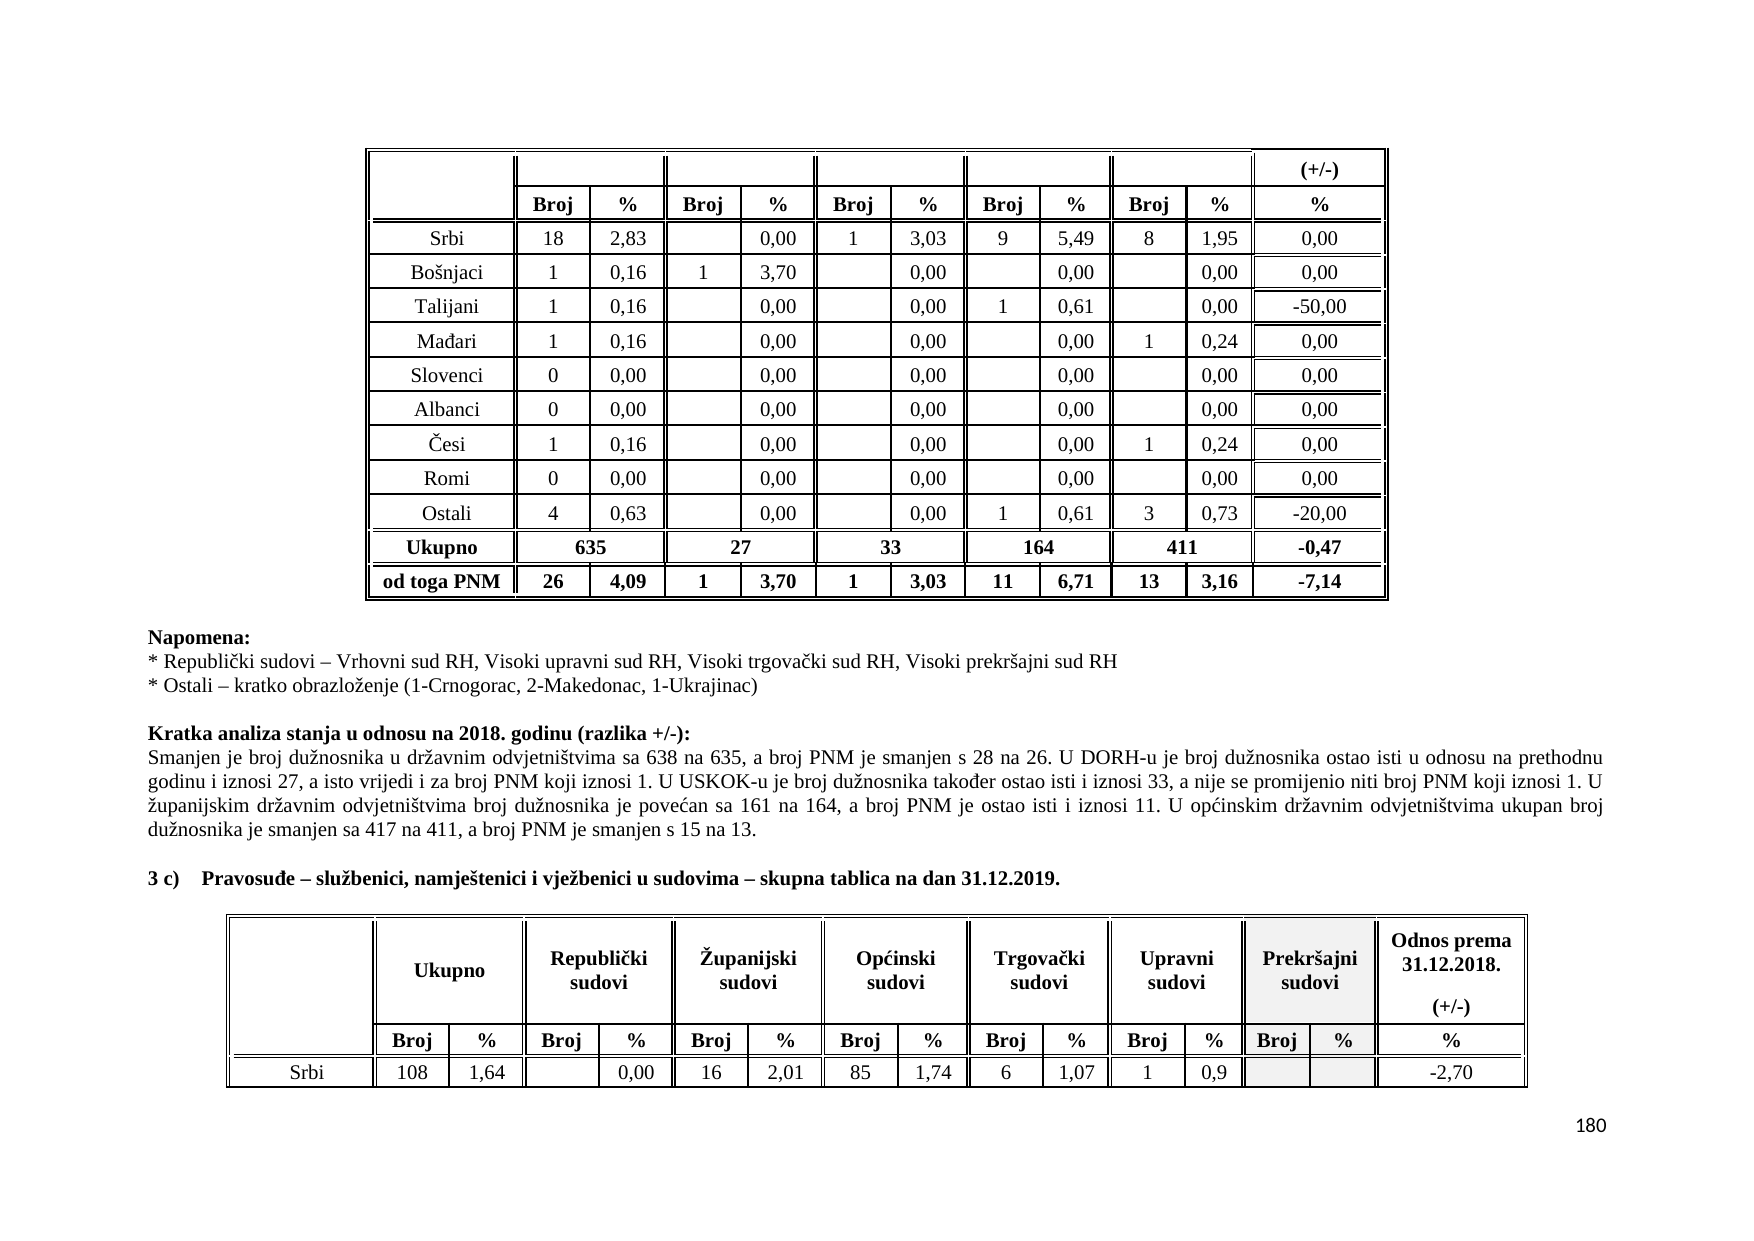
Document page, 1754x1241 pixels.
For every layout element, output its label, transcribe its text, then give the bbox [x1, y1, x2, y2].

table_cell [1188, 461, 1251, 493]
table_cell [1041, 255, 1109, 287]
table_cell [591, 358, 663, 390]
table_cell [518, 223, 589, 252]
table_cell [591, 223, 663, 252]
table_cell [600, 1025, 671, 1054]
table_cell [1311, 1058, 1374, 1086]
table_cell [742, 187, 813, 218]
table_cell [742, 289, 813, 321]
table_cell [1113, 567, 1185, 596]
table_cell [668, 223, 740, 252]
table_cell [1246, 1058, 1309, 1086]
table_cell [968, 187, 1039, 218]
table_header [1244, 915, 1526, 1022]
text * Ostali – kratko obrazloženje (1-Crnogorac, 2-Makedonac, 1-Ukrajinac) [148, 673, 1606, 697]
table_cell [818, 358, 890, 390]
text Smanjen je broj dužnosnika u državnim odvjetništvima sa 638 na 635, a broj PNM je smanjen s 28 na 26. U DORH-u je broj dužnosnika ostao isti u odnosu na prethodnu godinu i iznosi 27, a isto vrijedi i za broj PNM koji iznosi 1. U USKOK-u je broj dužnosnika također ostao isti i iznosi 33, a nije se promijenio niti broj PNM koji iznosi 1. U županijskim državnim odvjetništvima broj dužnosnika je povećan sa 161 na 164, a broj PNM je ostao isti i iznosi 11. U općinskim državnim odvjetništvima ukupan broj dužnosnika je smanjen sa 417 na 411, a broj PNM je smanjen s 15 na 13. [148, 745, 1606, 841]
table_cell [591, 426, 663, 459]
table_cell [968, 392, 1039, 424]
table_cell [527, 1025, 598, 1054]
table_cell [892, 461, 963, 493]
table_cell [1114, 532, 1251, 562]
text Napomena: [148, 625, 1606, 649]
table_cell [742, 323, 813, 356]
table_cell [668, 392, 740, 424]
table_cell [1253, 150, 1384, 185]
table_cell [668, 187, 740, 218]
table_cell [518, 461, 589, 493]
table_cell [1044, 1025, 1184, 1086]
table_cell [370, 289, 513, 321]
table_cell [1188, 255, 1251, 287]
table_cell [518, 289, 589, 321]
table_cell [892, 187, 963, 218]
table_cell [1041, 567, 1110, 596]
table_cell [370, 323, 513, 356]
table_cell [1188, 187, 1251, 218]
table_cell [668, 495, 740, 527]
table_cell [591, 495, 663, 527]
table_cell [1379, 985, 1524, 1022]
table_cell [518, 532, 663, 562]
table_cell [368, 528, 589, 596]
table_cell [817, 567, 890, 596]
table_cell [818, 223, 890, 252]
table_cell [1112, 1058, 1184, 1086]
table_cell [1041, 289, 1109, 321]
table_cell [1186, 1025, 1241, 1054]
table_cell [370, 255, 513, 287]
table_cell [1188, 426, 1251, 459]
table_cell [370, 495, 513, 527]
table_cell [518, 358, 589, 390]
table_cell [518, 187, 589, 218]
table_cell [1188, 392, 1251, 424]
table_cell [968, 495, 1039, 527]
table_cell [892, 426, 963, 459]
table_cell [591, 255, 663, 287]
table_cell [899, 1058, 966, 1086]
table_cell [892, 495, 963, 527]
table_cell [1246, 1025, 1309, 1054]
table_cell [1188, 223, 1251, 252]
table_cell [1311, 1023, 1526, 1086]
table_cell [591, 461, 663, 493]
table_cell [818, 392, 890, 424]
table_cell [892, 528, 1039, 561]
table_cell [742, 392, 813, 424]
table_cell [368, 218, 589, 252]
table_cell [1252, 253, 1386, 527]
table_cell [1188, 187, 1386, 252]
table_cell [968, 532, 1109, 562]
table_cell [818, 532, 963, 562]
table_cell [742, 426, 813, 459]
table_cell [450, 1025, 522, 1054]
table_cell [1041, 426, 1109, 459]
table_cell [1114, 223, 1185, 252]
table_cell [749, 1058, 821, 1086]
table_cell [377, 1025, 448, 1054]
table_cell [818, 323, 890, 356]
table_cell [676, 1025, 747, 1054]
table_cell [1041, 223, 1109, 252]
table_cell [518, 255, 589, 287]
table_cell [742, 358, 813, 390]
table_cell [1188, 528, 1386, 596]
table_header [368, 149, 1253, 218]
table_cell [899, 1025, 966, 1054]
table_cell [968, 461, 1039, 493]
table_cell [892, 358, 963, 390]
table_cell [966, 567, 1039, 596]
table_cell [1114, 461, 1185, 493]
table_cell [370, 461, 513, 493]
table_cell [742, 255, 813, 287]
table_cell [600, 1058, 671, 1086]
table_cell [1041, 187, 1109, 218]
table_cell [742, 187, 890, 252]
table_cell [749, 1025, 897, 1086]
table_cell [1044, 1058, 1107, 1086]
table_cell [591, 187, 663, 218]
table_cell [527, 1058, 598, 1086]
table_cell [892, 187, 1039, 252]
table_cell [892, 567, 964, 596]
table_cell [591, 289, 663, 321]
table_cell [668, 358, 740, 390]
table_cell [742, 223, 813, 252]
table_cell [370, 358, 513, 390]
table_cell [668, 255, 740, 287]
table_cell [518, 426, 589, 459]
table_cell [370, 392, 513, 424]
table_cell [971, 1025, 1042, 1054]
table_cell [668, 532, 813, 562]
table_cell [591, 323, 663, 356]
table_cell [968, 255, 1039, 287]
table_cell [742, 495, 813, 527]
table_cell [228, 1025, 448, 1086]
text 3 c) Pravosuđe – službenici, namještenici i vježbenici u sudovima – skupna tablica na dan 31.12.2019. [148, 866, 1606, 889]
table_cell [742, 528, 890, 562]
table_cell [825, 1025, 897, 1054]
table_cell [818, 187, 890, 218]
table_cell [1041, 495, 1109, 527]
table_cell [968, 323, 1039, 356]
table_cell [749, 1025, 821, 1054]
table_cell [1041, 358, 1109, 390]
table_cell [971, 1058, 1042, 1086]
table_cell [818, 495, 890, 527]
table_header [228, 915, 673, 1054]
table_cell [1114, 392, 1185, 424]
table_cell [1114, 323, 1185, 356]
text Kratka analiza stanja u odnosu na 2018. godinu (razlika +/-): [148, 721, 1606, 745]
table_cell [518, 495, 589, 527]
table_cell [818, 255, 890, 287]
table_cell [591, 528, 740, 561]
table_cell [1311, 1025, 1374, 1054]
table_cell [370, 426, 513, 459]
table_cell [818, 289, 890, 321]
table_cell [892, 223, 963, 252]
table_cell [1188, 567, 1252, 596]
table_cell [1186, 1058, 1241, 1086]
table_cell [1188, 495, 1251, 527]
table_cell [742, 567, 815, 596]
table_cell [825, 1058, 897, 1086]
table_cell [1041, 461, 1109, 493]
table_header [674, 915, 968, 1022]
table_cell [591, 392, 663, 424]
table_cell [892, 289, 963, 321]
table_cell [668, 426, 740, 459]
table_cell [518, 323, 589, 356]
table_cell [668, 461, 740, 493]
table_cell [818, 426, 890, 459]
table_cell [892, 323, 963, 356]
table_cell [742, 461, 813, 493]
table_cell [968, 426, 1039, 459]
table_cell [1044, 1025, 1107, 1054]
text * Republički sudovi – Vrhovni sud RH, Visoki upravni sud RH, Visoki trgovački sud RH, Visoki prekršajni sud RH [148, 649, 1606, 673]
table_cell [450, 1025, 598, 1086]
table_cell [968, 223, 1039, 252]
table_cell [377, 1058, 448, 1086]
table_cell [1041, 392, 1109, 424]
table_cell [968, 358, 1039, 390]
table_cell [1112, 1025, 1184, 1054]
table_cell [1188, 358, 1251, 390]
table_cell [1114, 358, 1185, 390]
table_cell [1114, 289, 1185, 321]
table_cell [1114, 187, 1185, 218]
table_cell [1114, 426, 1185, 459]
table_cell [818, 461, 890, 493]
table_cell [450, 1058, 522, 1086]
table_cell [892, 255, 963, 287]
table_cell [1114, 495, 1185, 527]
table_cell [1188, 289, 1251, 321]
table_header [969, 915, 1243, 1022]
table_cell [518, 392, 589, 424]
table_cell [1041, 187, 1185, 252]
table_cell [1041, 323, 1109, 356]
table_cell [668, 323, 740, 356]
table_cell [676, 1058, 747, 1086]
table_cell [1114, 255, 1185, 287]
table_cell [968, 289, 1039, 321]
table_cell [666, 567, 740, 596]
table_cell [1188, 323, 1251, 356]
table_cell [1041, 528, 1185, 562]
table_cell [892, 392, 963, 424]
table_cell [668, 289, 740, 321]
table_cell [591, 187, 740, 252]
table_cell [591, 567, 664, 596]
